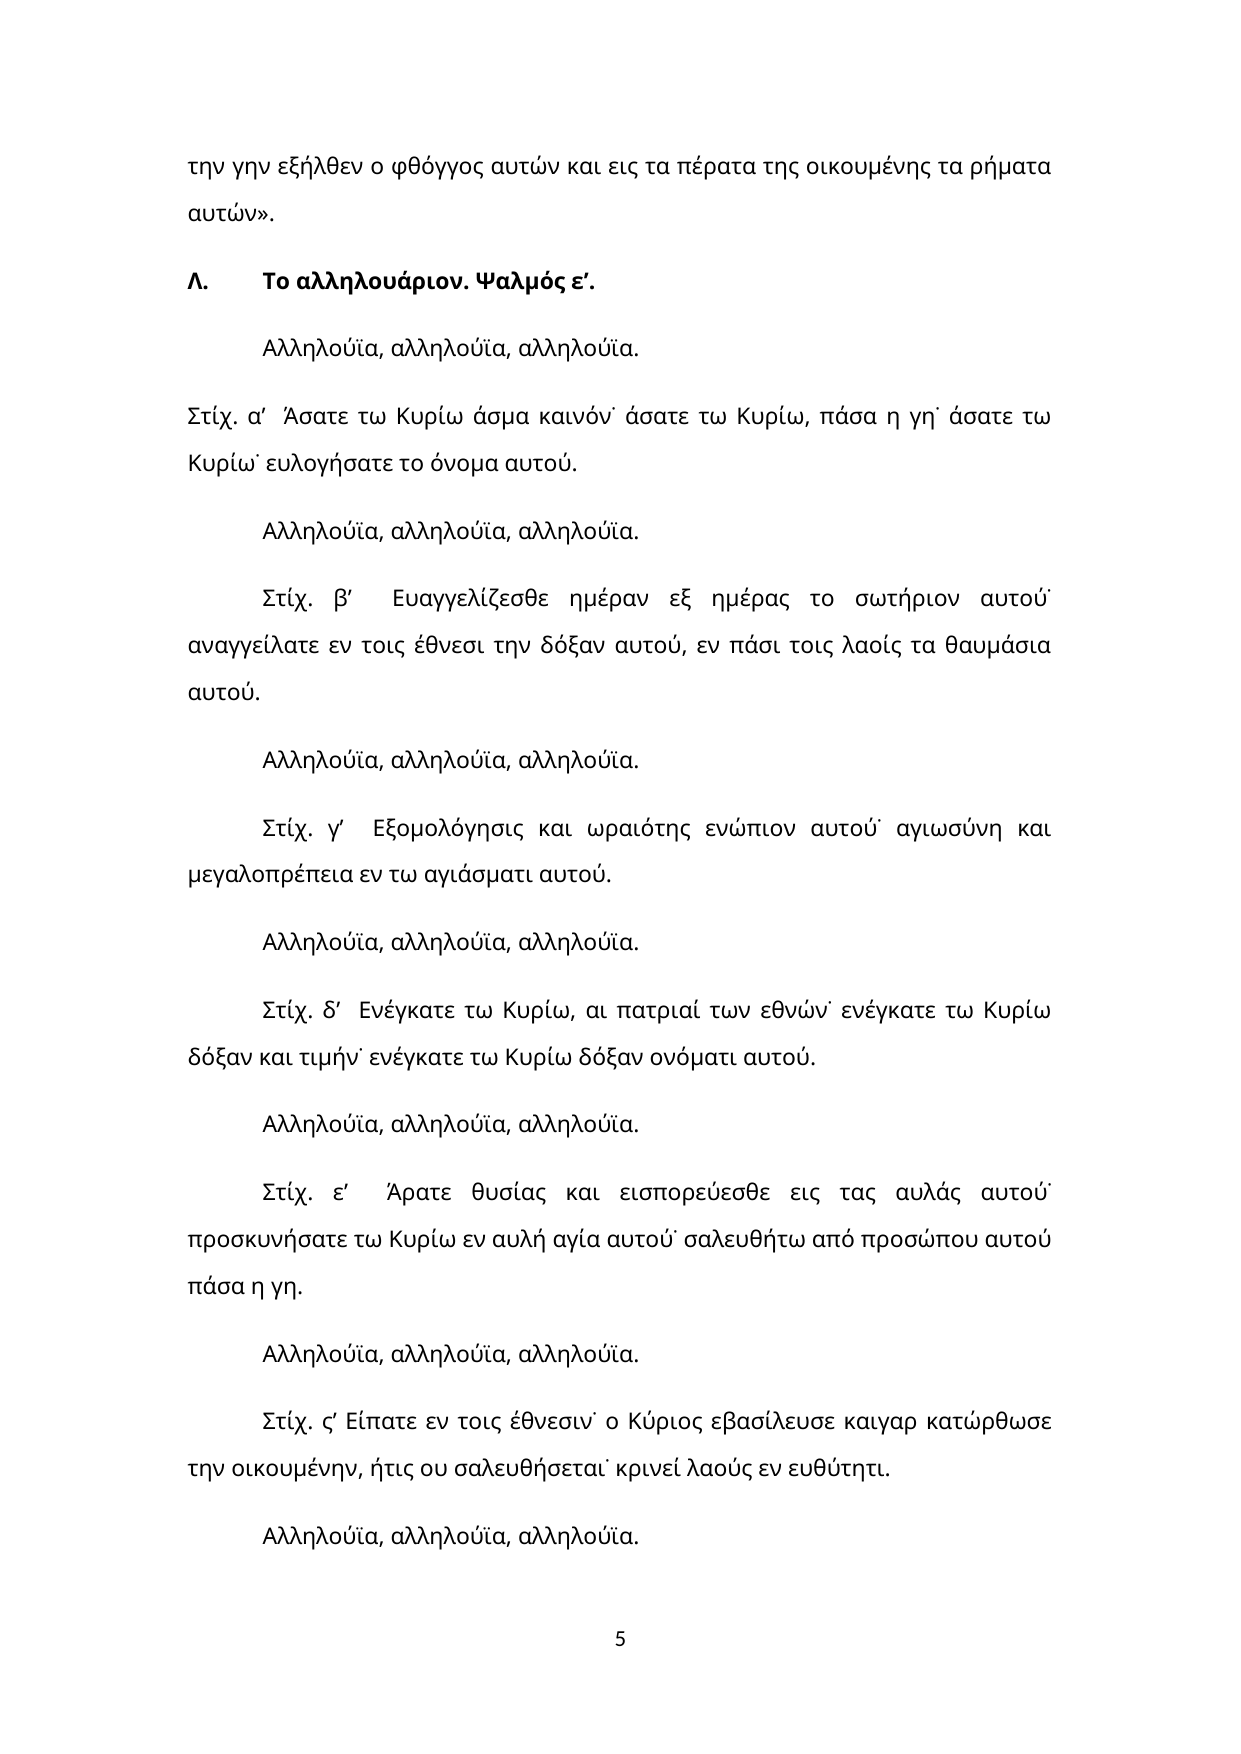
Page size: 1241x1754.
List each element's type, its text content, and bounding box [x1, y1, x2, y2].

text Στίχ. α’ Άσατε τω Κυρίω άσμα καινόν˙ άσατε τω Κυρίω, πάσα η γη˙ άσατε τω Κυρίω˙ ευλογήσατε το όνομα αυτού. [187, 400, 1053, 478]
text Στίχ. ς’ Είπατε εν τοις έθνεσιν˙ ο Κύριος εβασίλευσε καιγαρ κατώρθωσε την οικουμένην, ήτις ου σαλευθήσεται˙ κρινεί λαούς εν ευθύτητι. [187, 1405, 1053, 1483]
text Αλληλούϊα, αλληλούϊα, αλληλούϊα. [187, 1337, 1053, 1369]
text Αλληλούϊα, αλληλούϊα, αλληλούϊα. [187, 744, 1053, 775]
text Αλληλούϊα, αλληλούϊα, αλληλούϊα. [187, 926, 1053, 957]
text Αλληλούϊα, αλληλούϊα, αλληλούϊα. [187, 1520, 1053, 1551]
text Στίχ. ε’ Άρατε θυσίας και εισπορεύεσθε εις τας αυλάς αυτού˙ προσκυνήσατε τω Κυρίω εν αυλή αγία αυτού˙ σαλευθήτω από προσώπου αυτού πάσα η γη. [187, 1176, 1053, 1301]
text Στίχ. β’ Ευαγγελίζεσθε ημέραν εξ ημέρας το σωτήριον αυτού˙ αναγγείλατε εν τοις έθνεσι την δόξαν αυτού, εν πάσι τοις λαοίς τα θαυμάσια αυτού. [187, 582, 1053, 707]
text Στίχ. δ’ Ενέγκατε τω Κυρίω, αι πατριαί των εθνών˙ ενέγκατε τω Κυρίω δόξαν και τιμήν˙ ενέγκατε τω Κυρίω δόξαν ονόματι αυτού. [187, 994, 1053, 1072]
text Στίχ. γ’ Εξομολόγησις και ωραιότης ενώπιον αυτού˙ αγιωσύνη και μεγαλοπρέπεια εν τω αγιάσματι αυτού. [187, 811, 1053, 889]
text Αλληλούϊα, αλληλούϊα, αλληλούϊα. [187, 332, 1053, 363]
text Αλληλούϊα, αλληλούϊα, αλληλούϊα. [187, 514, 1053, 546]
text Λ. Το αλληλουάριον. Ψαλμός ε’. [187, 264, 1053, 296]
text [187, 150, 1053, 228]
text Αλληλούϊα, αλληλούϊα, αλληλούϊα. [187, 1108, 1053, 1139]
